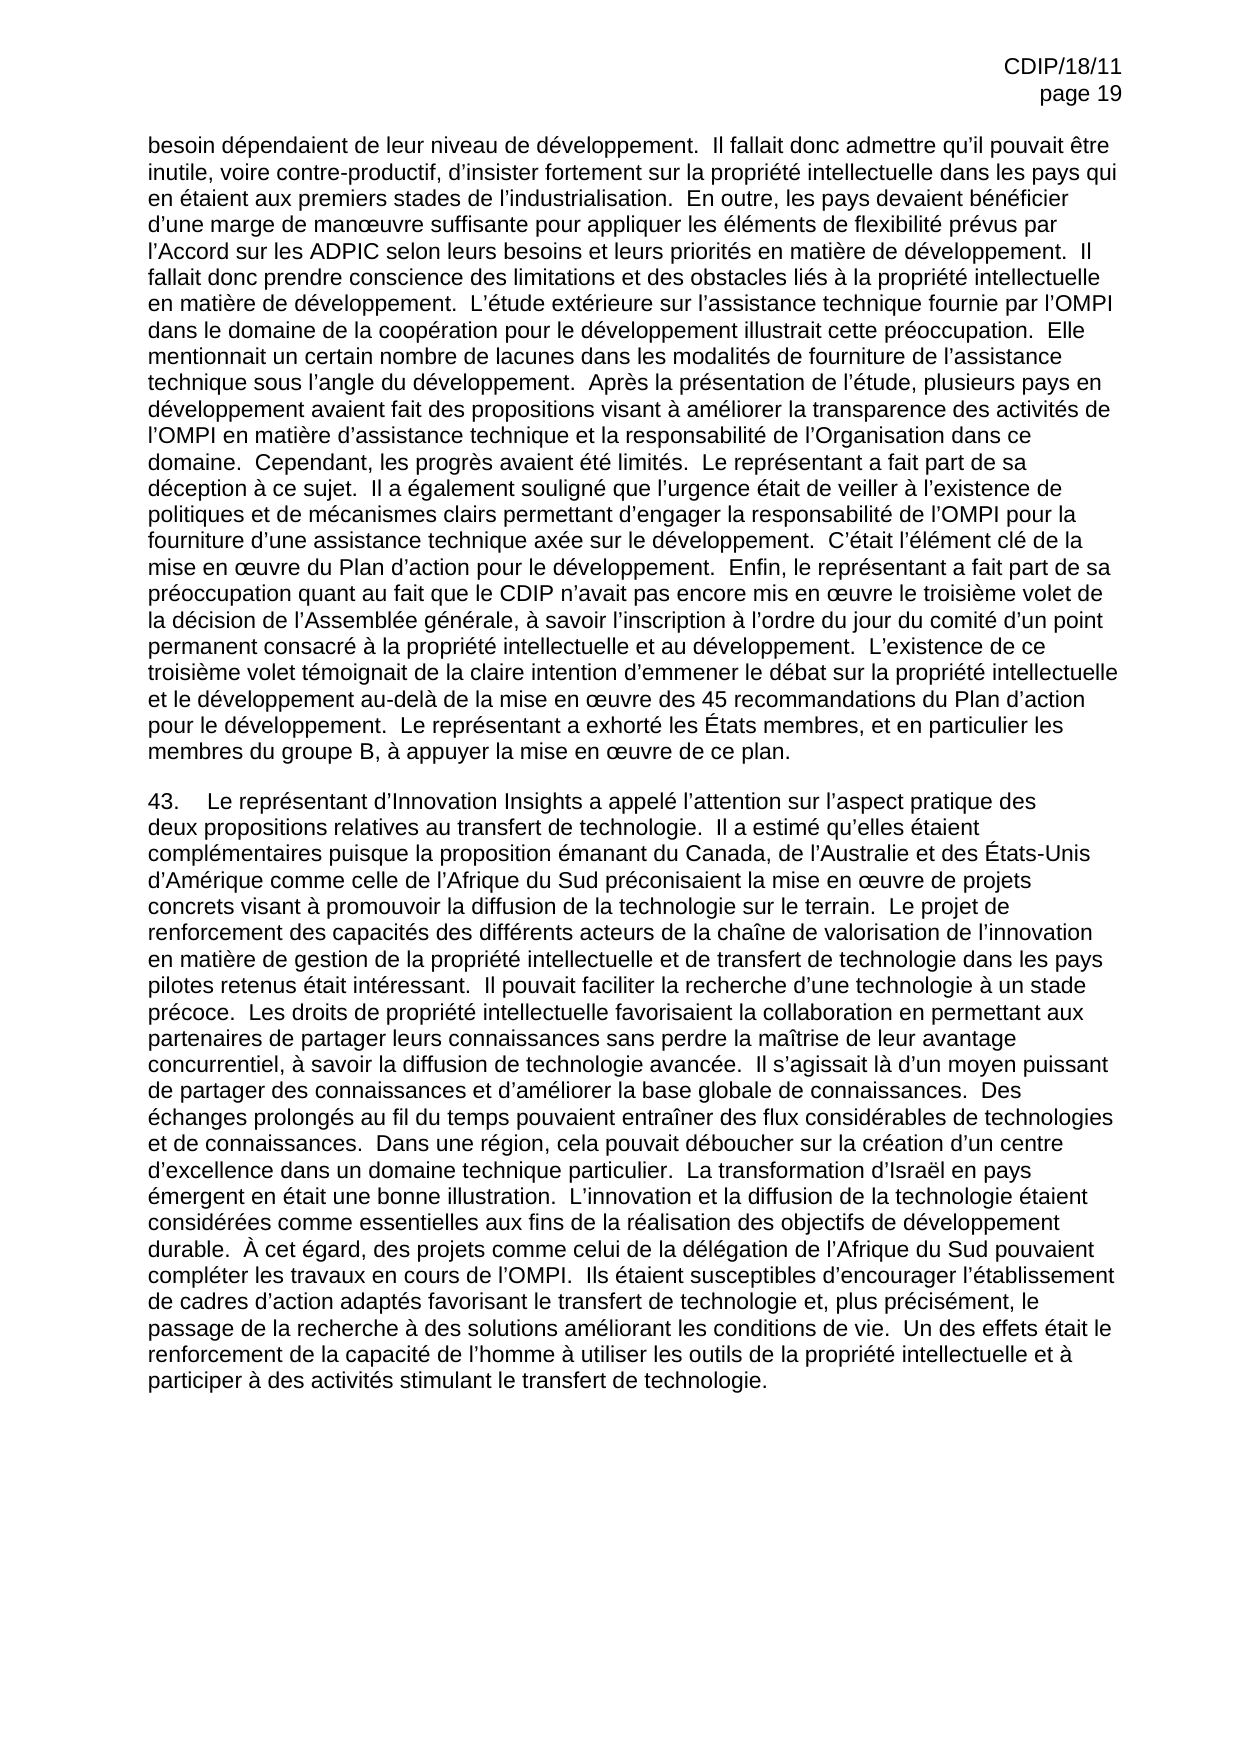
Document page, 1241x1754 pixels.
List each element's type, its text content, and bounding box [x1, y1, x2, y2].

text Le représentant d’Innovation Insights a appelé l’attention sur l’aspect pratique des deux propositions relatives au transfert de technologie. Il a estimé qu’elles étaient complémentaires puisque la proposition émanant du Canada, de l’Australie et des États-Unis d’Amérique comme celle de l’Afrique du Sud préconisaient la mise en œuvre de projets concrets visant à promouvoir la diffusion de la technologie sur le terrain. Le projet de renforcement des capacités des différents acteurs de la chaîne de valorisation de l’innovation en matière de gestion de la propriété intellectuelle et de transfert de technologie dans les pays pilotes retenus était intéressant. Il pouvait faciliter la recherche d’une technologie à un stade précoce. Les droits de propriété intellectuelle favorisaient la collaboration en permettant aux partenaires de partager leurs connaissances sans perdre la maîtrise de leur avantage concurrentiel, à savoir la diffusion de technologie avancée. Il s’agissait là d’un moyen puissant de partager des connaissances et d’améliorer la base globale de connaissances. Des échanges prolongés au fil du temps pouvaient entraîner des flux considérables de technologies et de connaissances. Dans une région, cela pouvait déboucher sur la création d’un centre d’excellence dans un domaine technique particulier. La transformation d’Israël en pays émergent en était une bonne illustration. L’innovation et la diffusion de la technologie étaient considérées comme essentielles aux fins de la réalisation des objectifs de développement durable. À cet égard, des projets comme celui de la délégation de l’Afrique du Sud pouvaient compléter les travaux en cours de l’OMPI. Ils étaient susceptibles d’encourager l’établissement de cadres d’action adaptés favorisant le transfert de technologie et, plus précisément, le passage de la recherche à des solutions améliorant les conditions de vie. Un des effets était le renforcement de la capacité de l’homme à utiliser les outils de la propriété intellectuelle et à participer à des activités stimulant le transfert de technologie. [148, 788, 1122, 1394]
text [148, 132, 1122, 765]
